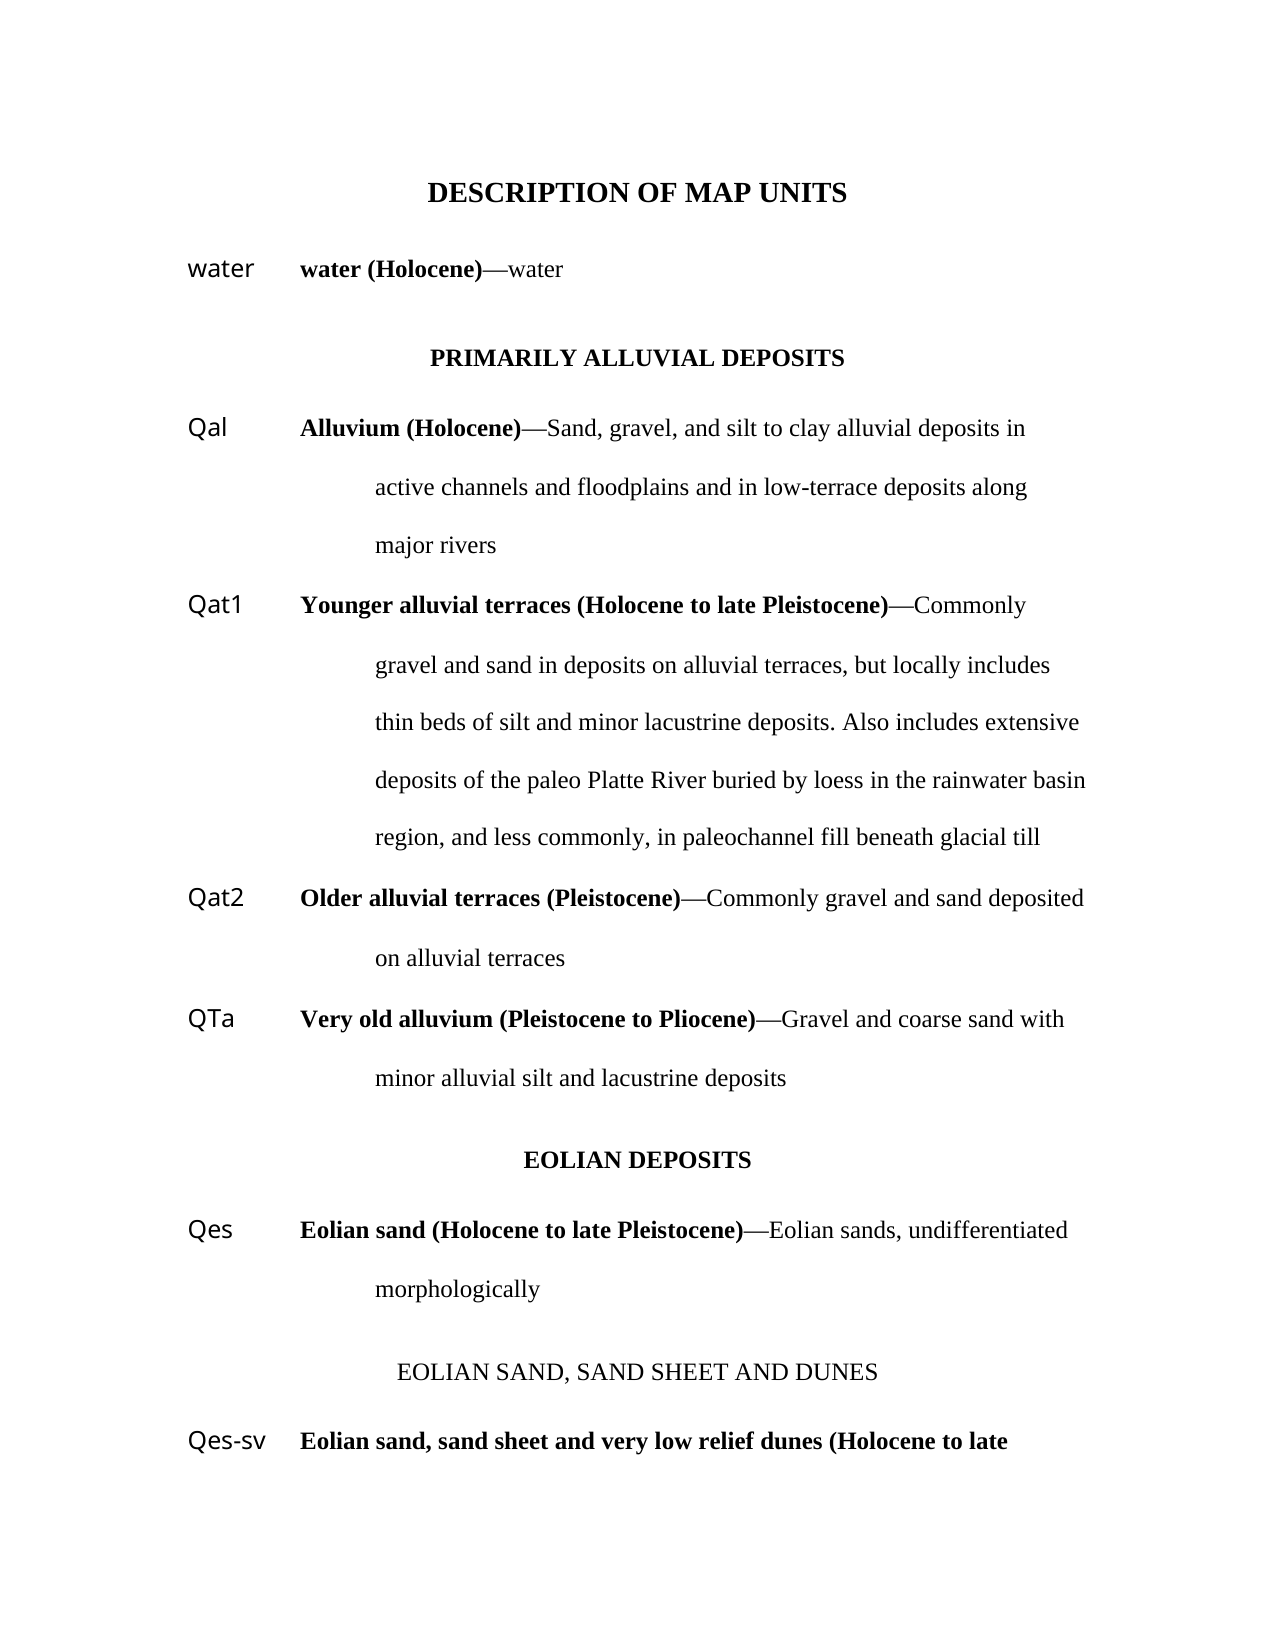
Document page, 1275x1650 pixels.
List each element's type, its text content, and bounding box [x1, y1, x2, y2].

subtitle Primarily alluvial deposits [187, 343, 1087, 372]
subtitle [187, 1423, 1087, 1457]
subtitle Eolian deposits [187, 1146, 1087, 1174]
text QTa Very old alluvium (Pleistocene to Pliocene)—Gravel and coarse sand with minor alluvial silt and lacustrine deposits [187, 1000, 1087, 1092]
subtitle DESCRIPTION OF MAP UNITS [187, 175, 1087, 208]
subtitle Qes Eolian sand (Holocene to late Pleistocene)—Eolian sands, undifferentiated morphologically [187, 1211, 1087, 1303]
text Qat1 Younger alluvial terraces (Holocene to late Pleistocene)—Commonly gravel and sand in deposits on alluvial terraces, but locally includes thin beds of silt and minor lacustrine deposits. Also includes extensive deposits of the paleo Platte River buried by loess in the rainwater basin region, and less commonly, in paleochannel fill beneath glacial till [187, 587, 1087, 851]
subtitle Qal Alluvium (Holocene)—Sand, gravel, and silt to clay alluvial deposits in active channels and floodplains and in low-terrace deposits along major rivers [187, 409, 1087, 558]
subtitle Eolian sand, sand sheet and dunes [187, 1357, 1087, 1386]
text Qat2 Older alluvial terraces (Pleistocene)—Commonly gravel and sand deposited on alluvial terraces [187, 880, 1087, 972]
subtitle water water (Holocene)—water [187, 250, 1087, 284]
